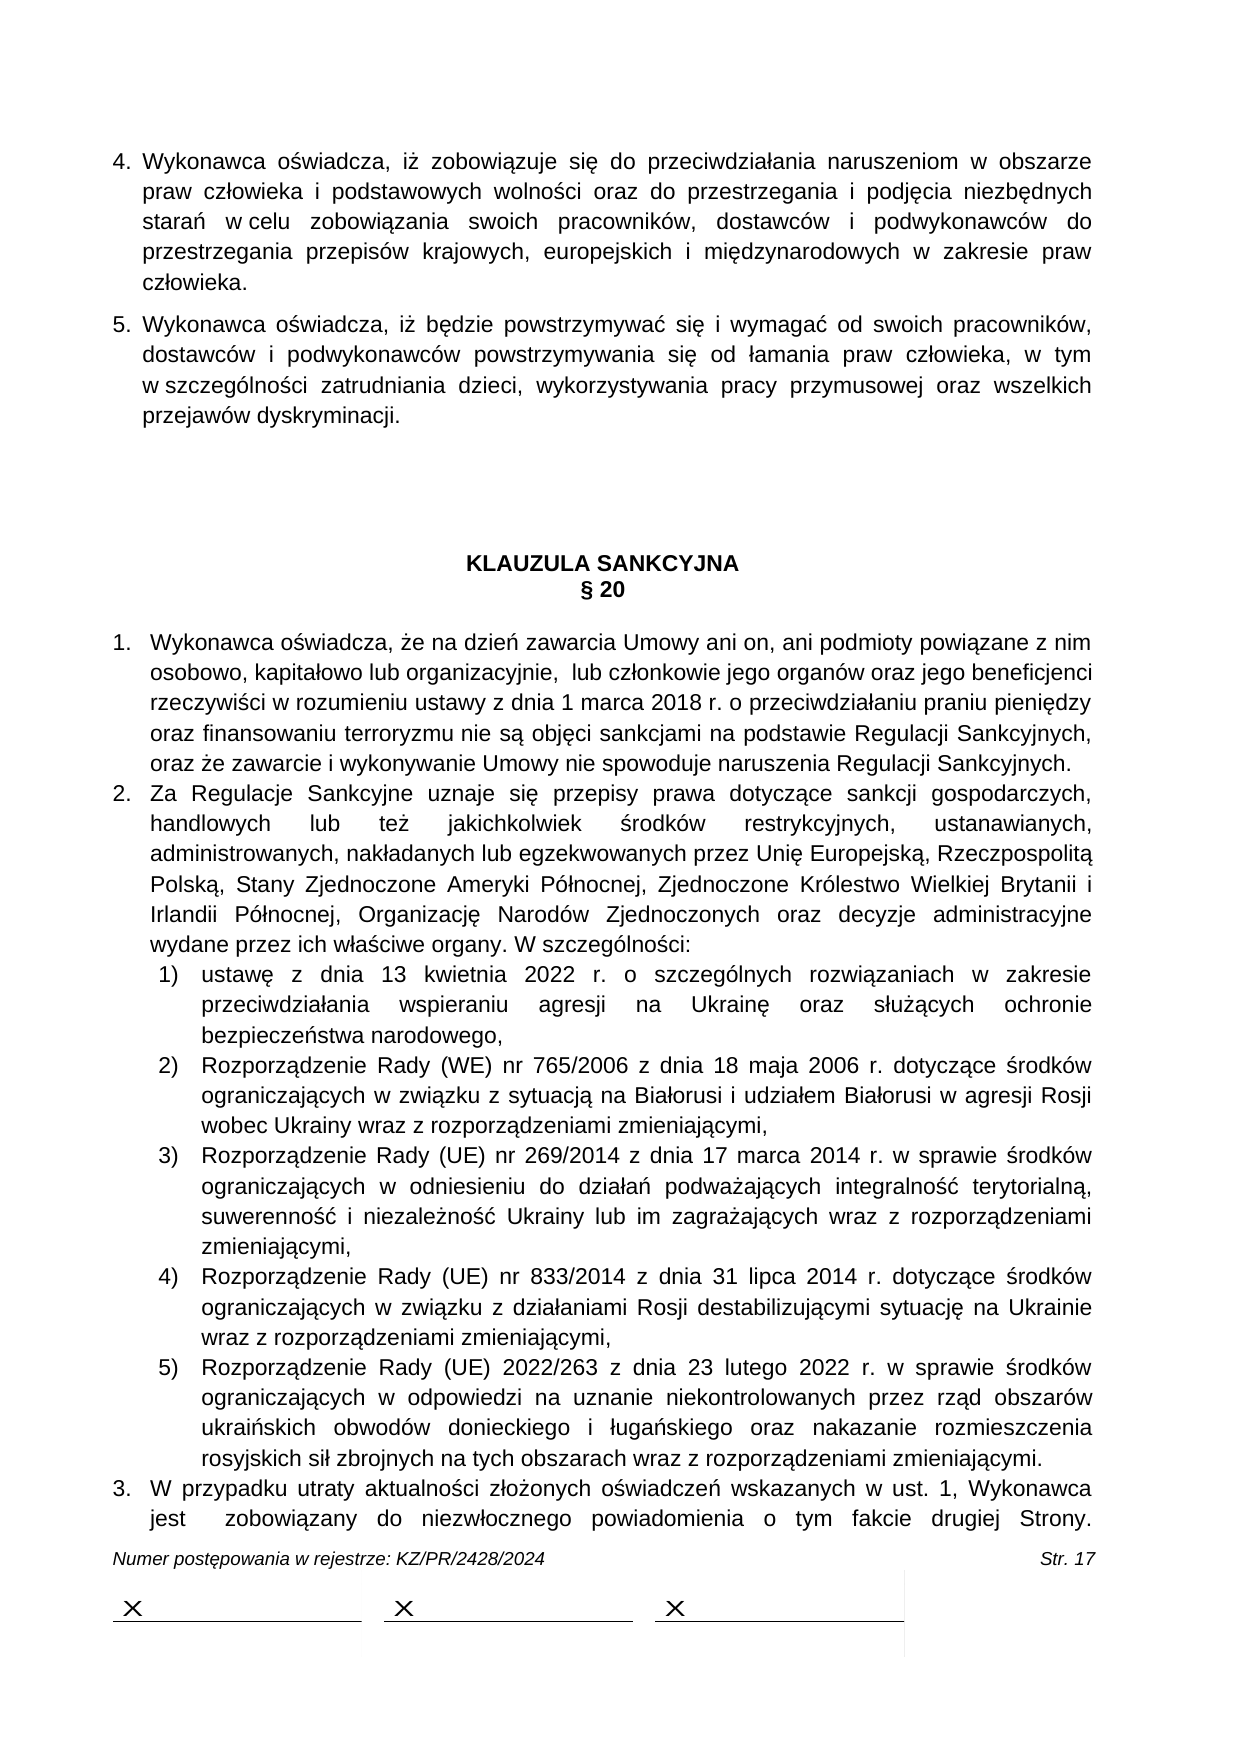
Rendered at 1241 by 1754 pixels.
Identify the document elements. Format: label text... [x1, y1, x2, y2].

list Rozporządzenie Rady (UE) nr 269/2014 z dnia 17 marca 2014 r. w sprawie środków ograniczających w odniesieniu do działań podważających integralność terytorialną, suwerenność i niezależność Ukrainy lub im zagrażających wraz z rozporządzeniami zmieniającymi, [178, 1142, 1093, 1259]
list Rozporządzenie Rady (WE) nr 765/2006 z dnia 18 maja 2006 r. dotyczące środków ograniczających w związku z sytuacją na Białorusi i udziałem Białorusi w agresji Rosji wobec Ukrainy wraz z rozporządzeniami zmieniającymi, [178, 1052, 1093, 1139]
list Wykonawca oświadcza, że na dzień zawarcia Umowy ani on, ani podmioty powiązane z nim osobowo, kapitałowo lub organizacyjnie, lub członkowie jego organów oraz jego beneficjenci rzeczywiści w rozumieniu ustawy z dnia 1 marca 2018 r. o przeciwdziałaniu praniu pieniędzy oraz finansowaniu terroryzmu nie są objęci sankcjami na podstawie Regulacji Sankcyjnych, oraz że zawarcie i wykonywanie Umowy nie spowoduje naruszenia Regulacji Sankcyjnych. [112, 629, 1093, 776]
list Za Regulacje Sankcyjne uznaje się przepisy prawa dotyczące sankcji gospodarczych, handlowych lub też jakichkolwiek środków restrykcyjnych, ustanawianych, administrowanych, nakładanych lub egzekwowanych przez Unię Europejską, Rzeczpospolitą Polską, Stany Zjednoczone Ameryki Północnej, Zjednoczone Królestwo Wielkiej Brytanii i Irlandii Północnej, Organizację Narodów Zjednoczonych oraz decyzje administracyjne wydane przez ich właściwe organy. W szczególności: [112, 780, 1093, 957]
list Wykonawca oświadcza, iż będzie powstrzymywać się i wymagać od swoich pracowników, dostawców i podwykonawców powstrzymywania się od łamania praw człowieka, w tym w szczególności zatrudniania dzieci, wykorzystywania pracy przymusowej oraz wszelkich przejawów dyskryminacji. [112, 311, 1093, 428]
text KLAUZULA SANKCYJNA [112, 550, 1093, 576]
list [112, 1475, 1093, 1531]
list Wykonawca oświadcza, iż zobowiązuje się do przeciwdziałania naruszeniom w obszarze praw człowieka i podstawowych wolności oraz do przestrzegania i podjęcia niezbędnych starań w celu zobowiązania swoich pracowników, dostawców i podwykonawców do przestrzegania przepisów krajowych, europejskich i międzynarodowych w zakresie praw człowieka. [112, 148, 1093, 295]
list Rozporządzenie Rady (UE) 2022/263 z dnia 23 lutego 2022 r. w sprawie środków ograniczających w odpowiedzi na uznanie niekontrolowanych przez rząd obszarów ukraińskich obwodów donieckiego i ługańskiego oraz nakazanie rozmieszczenia rosyjskich sił zbrojnych na tych obszarach wraz z rozporządzeniami zmieniającymi. [178, 1354, 1093, 1471]
list Rozporządzenie Rady (UE) nr 833/2014 z dnia 31 lipca 2014 r. dotyczące środków ograniczających w związku z działaniami Rosji destabilizującymi sytuację na Ukrainie wraz z rozporządzeniami zmieniającymi, [178, 1263, 1093, 1350]
text § 20 [112, 576, 1093, 603]
list ustawę z dnia 13 kwietnia 2022 r. o szczególnych rozwiązaniach w zakresie przeciwdziałania wspieraniu agresji na Ukrainę oraz służących ochronie bezpieczeństwa narodowego, [178, 961, 1093, 1048]
